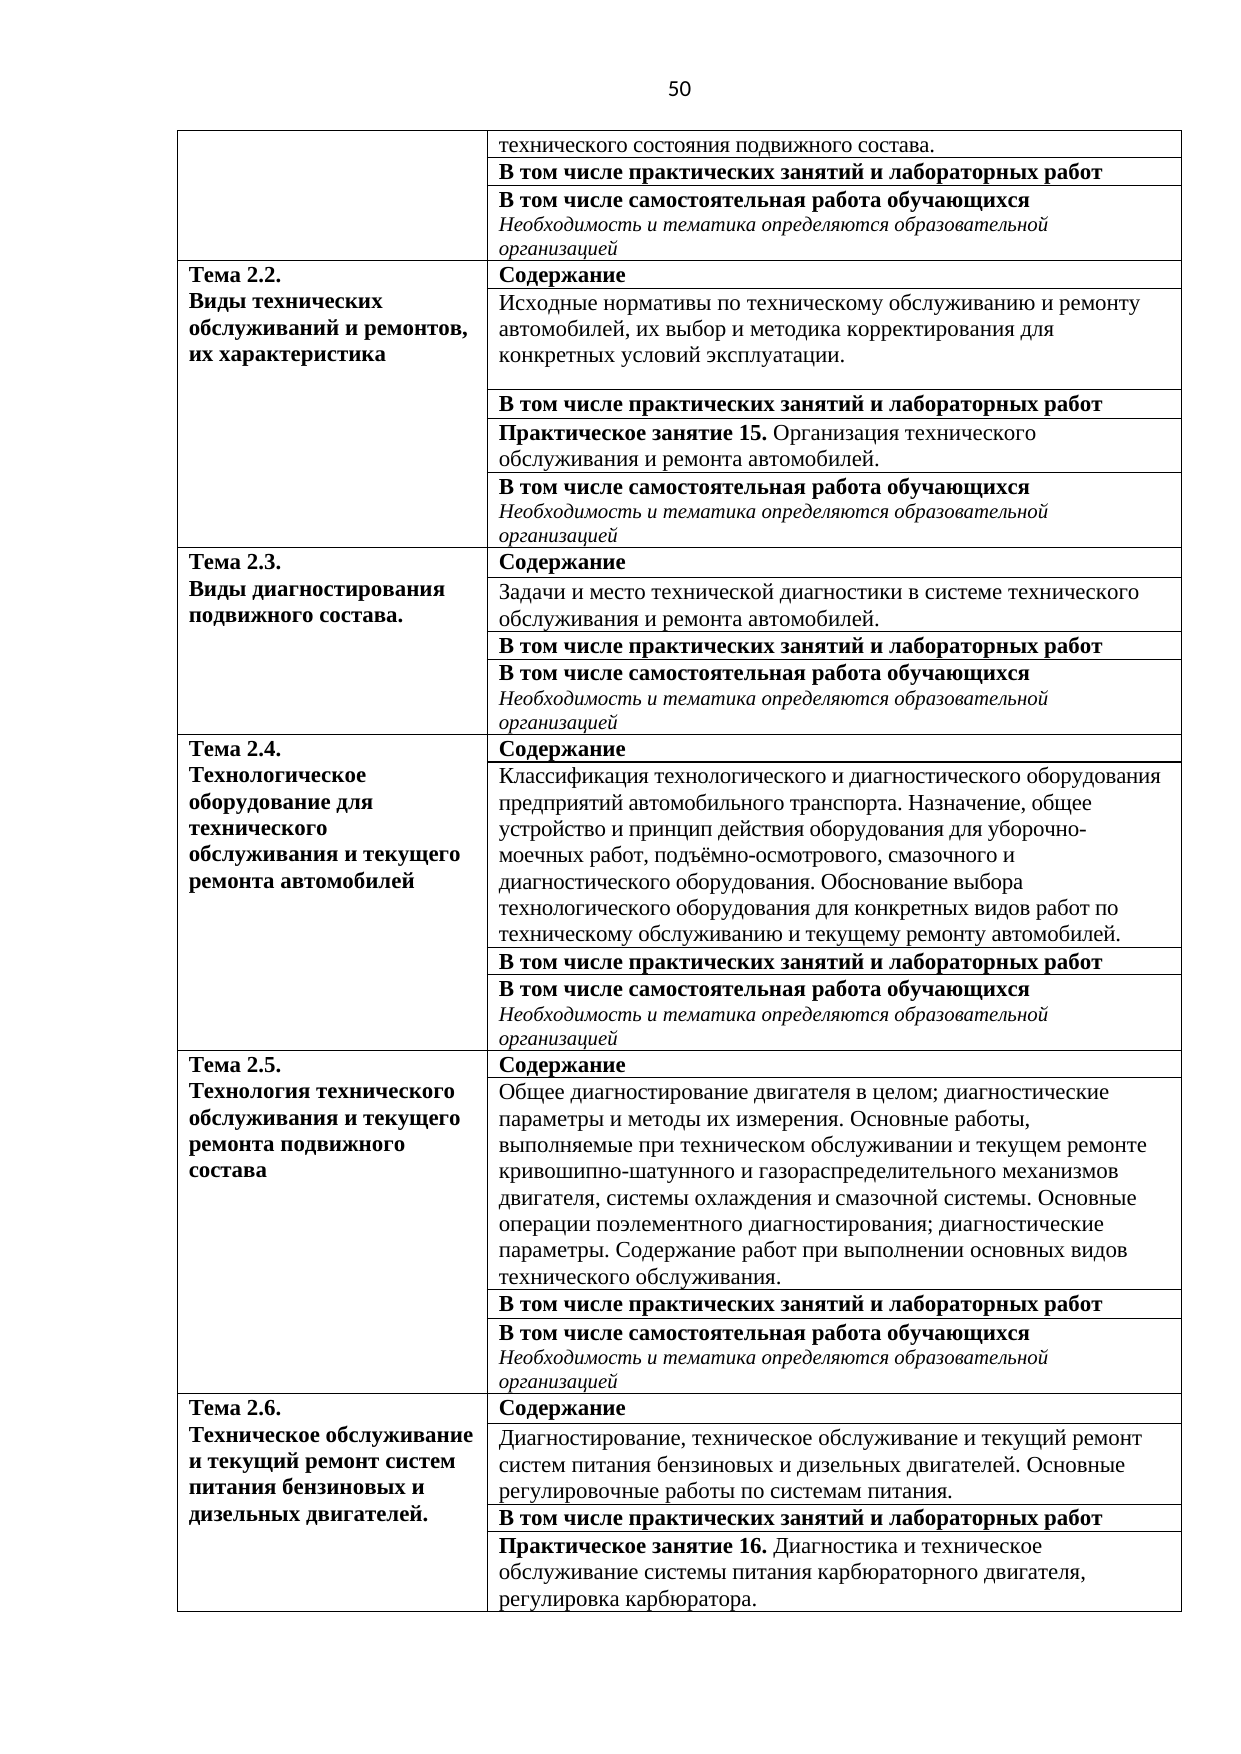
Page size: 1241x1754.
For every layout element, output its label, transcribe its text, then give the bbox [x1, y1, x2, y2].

table_cell В том числе практических занятий и лабораторных работ [488, 632, 1181, 658]
table_cell Классификация технологического и диагностического оборудования предприятий автомобильного транспорта. Назначение, общее устройство и принцип действия оборудования для уборочно-моечных работ, подъёмно-осмотрового, смазочного и диагностического оборудования. Обоснование выбора технологического оборудования для конкретных видов работ по техническому обслуживанию и текущему ремонту автомобилей. [488, 763, 1181, 947]
table_cell Практическое занятие 15. Организация технического обслуживания и ремонта автомобилей. [488, 419, 1181, 472]
table_cell Тема 2.4. Технологическое оборудование для технического обслуживания и текущего ремонта автомобилей [178, 735, 487, 1050]
table_cell Содержание [488, 548, 1181, 577]
table_cell В том числе самостоятельная работа обучающихся Необходимость и тематика определяются образовательной организацией [488, 975, 1181, 1050]
table_cell В том числе практических занятий и лабораторных работ [488, 1505, 1181, 1531]
table_cell В том числе самостоятельная работа обучающихся Необходимость и тематика определяются образовательной организацией [488, 1319, 1181, 1393]
table_cell Практическое занятие 16. Диагностика и техническое обслуживание системы питания карбюраторного двигателя, регулировка карбюратора. [488, 1532, 1181, 1611]
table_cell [488, 131, 1181, 157]
table_cell В том числе практических занятий и лабораторных работ [488, 1290, 1181, 1318]
table_cell Содержание [488, 1051, 1181, 1077]
table_cell Тема 2.5. Технология технического обслуживания и текущего ремонта подвижного состава [178, 1051, 487, 1393]
table_cell Тема 2.6. Техническое обслуживание и текущий ремонт систем питания бензиновых и дизельных двигателей. [178, 1394, 487, 1611]
table_cell Содержание [488, 261, 1181, 288]
table_cell Диагностирование, техническое обслуживание и текущий ремонт систем питания бензиновых и дизельных двигателей. Основные регулировочные работы по системам питания. [488, 1424, 1181, 1503]
table_cell В том числе практических занятий и лабораторных работ [488, 948, 1181, 974]
table_cell Исходные нормативы по техническому обслуживанию и ремонту автомобилей, их выбор и методика корректирования для конкретных условий эксплуатации. [488, 289, 1181, 389]
table_cell Задачи и место технической диагностики в системе технического обслуживания и ремонта автомобилей. [488, 578, 1181, 631]
table_cell Общее диагностирование двигателя в целом; диагностические параметры и методы их измерения. Основные работы, выполняемые при техническом обслуживании и текущем ремонте кривошипно-шатунного и газораспределительного механизмов двигателя, системы охлаждения и смазочной системы. Основные операции поэлементного диагностирования; диагностические параметры. Содержание работ при выполнении основных видов технического обслуживания. [488, 1078, 1181, 1289]
table_cell Тема 2.3. Виды диагностирования подвижного состава. [178, 548, 487, 734]
table_cell В том числе самостоятельная работа обучающихся Необходимость и тематика определяются образовательной организацией [488, 660, 1181, 734]
table_cell В том числе практических занятий и лабораторных работ [488, 158, 1181, 185]
table_cell Содержание [488, 1394, 1181, 1423]
table_cell Содержание [488, 735, 1181, 761]
table_cell Тема 2.2. Виды технических обслуживаний и ремонтов, их характеристика [178, 261, 487, 547]
table_cell В том числе самостоятельная работа обучающихся Необходимость и тематика определяются образовательной организацией [488, 186, 1181, 260]
table_cell В том числе самостоятельная работа обучающихся Необходимость и тематика определяются образовательной организацией [488, 473, 1181, 547]
table_cell В том числе практических занятий и лабораторных работ [488, 390, 1181, 418]
